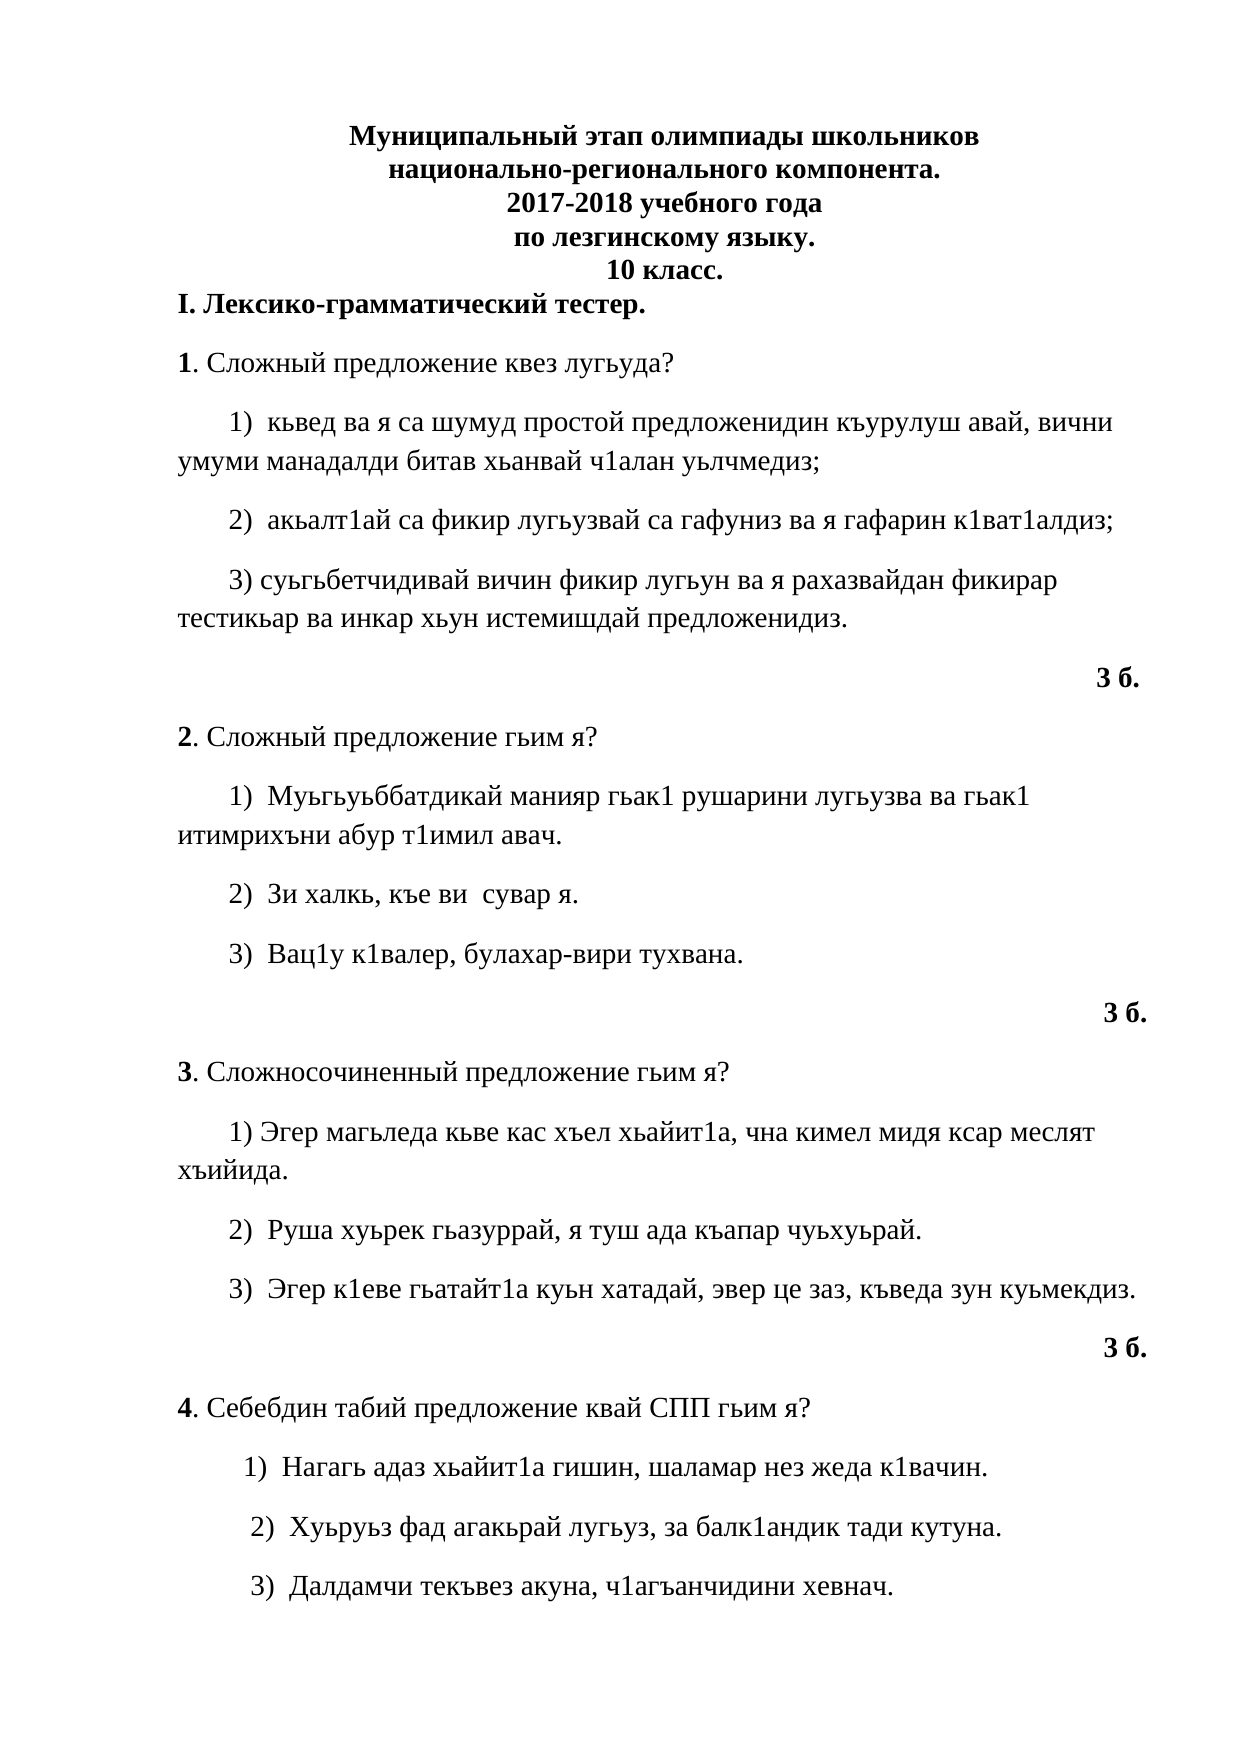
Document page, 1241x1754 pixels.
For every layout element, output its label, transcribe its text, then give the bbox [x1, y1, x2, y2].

text 1) Эгер магьледа кьве кас хъел хьайит1а, чна кимел мидя ксар меслят хъийида. [177, 1114, 1152, 1186]
text 1) Нагагь адаз хьайит1а гишин, шаламар нез жеда к1вачин. [177, 1449, 1152, 1483]
text 2) Зи халкь, къе ви сувар я. [177, 876, 1152, 910]
text 1. Сложный предложение квез лугьуда? [177, 345, 1152, 379]
text 3 б. [177, 660, 1152, 693]
text 3) Далдамчи текъвез акуна, ч1агъанчидини хевнач. [177, 1568, 1152, 1602]
text 2) Хуьруьз фад агакьрай лугьуз, за балк1андик тади кутуна. [177, 1509, 1152, 1542]
text 1) кьвед ва я са шумуд простой предложенидин къурулуш авай, вични умуми манадалди битав хьанвай ч1алан уьлчмедиз; [177, 404, 1152, 477]
text национально-регионального компонента. [177, 152, 1152, 185]
text 3. Сложносочиненный предложение гьим я? [177, 1054, 1152, 1088]
text 10 класс. [177, 252, 1152, 286]
text 3 б. [177, 1331, 1152, 1364]
text по лезгинскому языку. [177, 219, 1152, 252]
text 3 б. [177, 995, 1152, 1029]
text 3) суьгьбетчидивай вичин фикир лугьун ва я рахазвайдан фикирар тестикьар ва инкар хьун истемишдай предложенидиз. [177, 562, 1152, 634]
text 2017-2018 учебного года [177, 185, 1152, 219]
text 2. Сложный предложение гьим я? [177, 719, 1152, 753]
text 1) Муьгьуьббатдикай манияр гьак1 рушарини лугьузва ва гьак1 итимрихъни абур т1имил авач. [177, 778, 1152, 851]
text I. Лексико-грамматический тестер. [177, 286, 1152, 319]
text 3) Эгер к1еве гьатайт1а куьн хатадай, эвер це заз, къведа зун куьмекдиз. [177, 1271, 1152, 1305]
text 4. Себебдин табий предложение квай СПП гьим я? [177, 1390, 1152, 1423]
text 3) Вац1у к1валер, булахар-вири тухвана. [177, 936, 1152, 969]
text Муниципальный этап олимпиады школьников [177, 118, 1152, 152]
text 2) Руша хуьрек гьазуррай, я туш ада къапар чуьхуьрай. [177, 1212, 1152, 1245]
text 2) акьалт1ай са фикир лугьузвай са гафуниз ва я гафарин к1ват1алдиз; [177, 502, 1152, 536]
